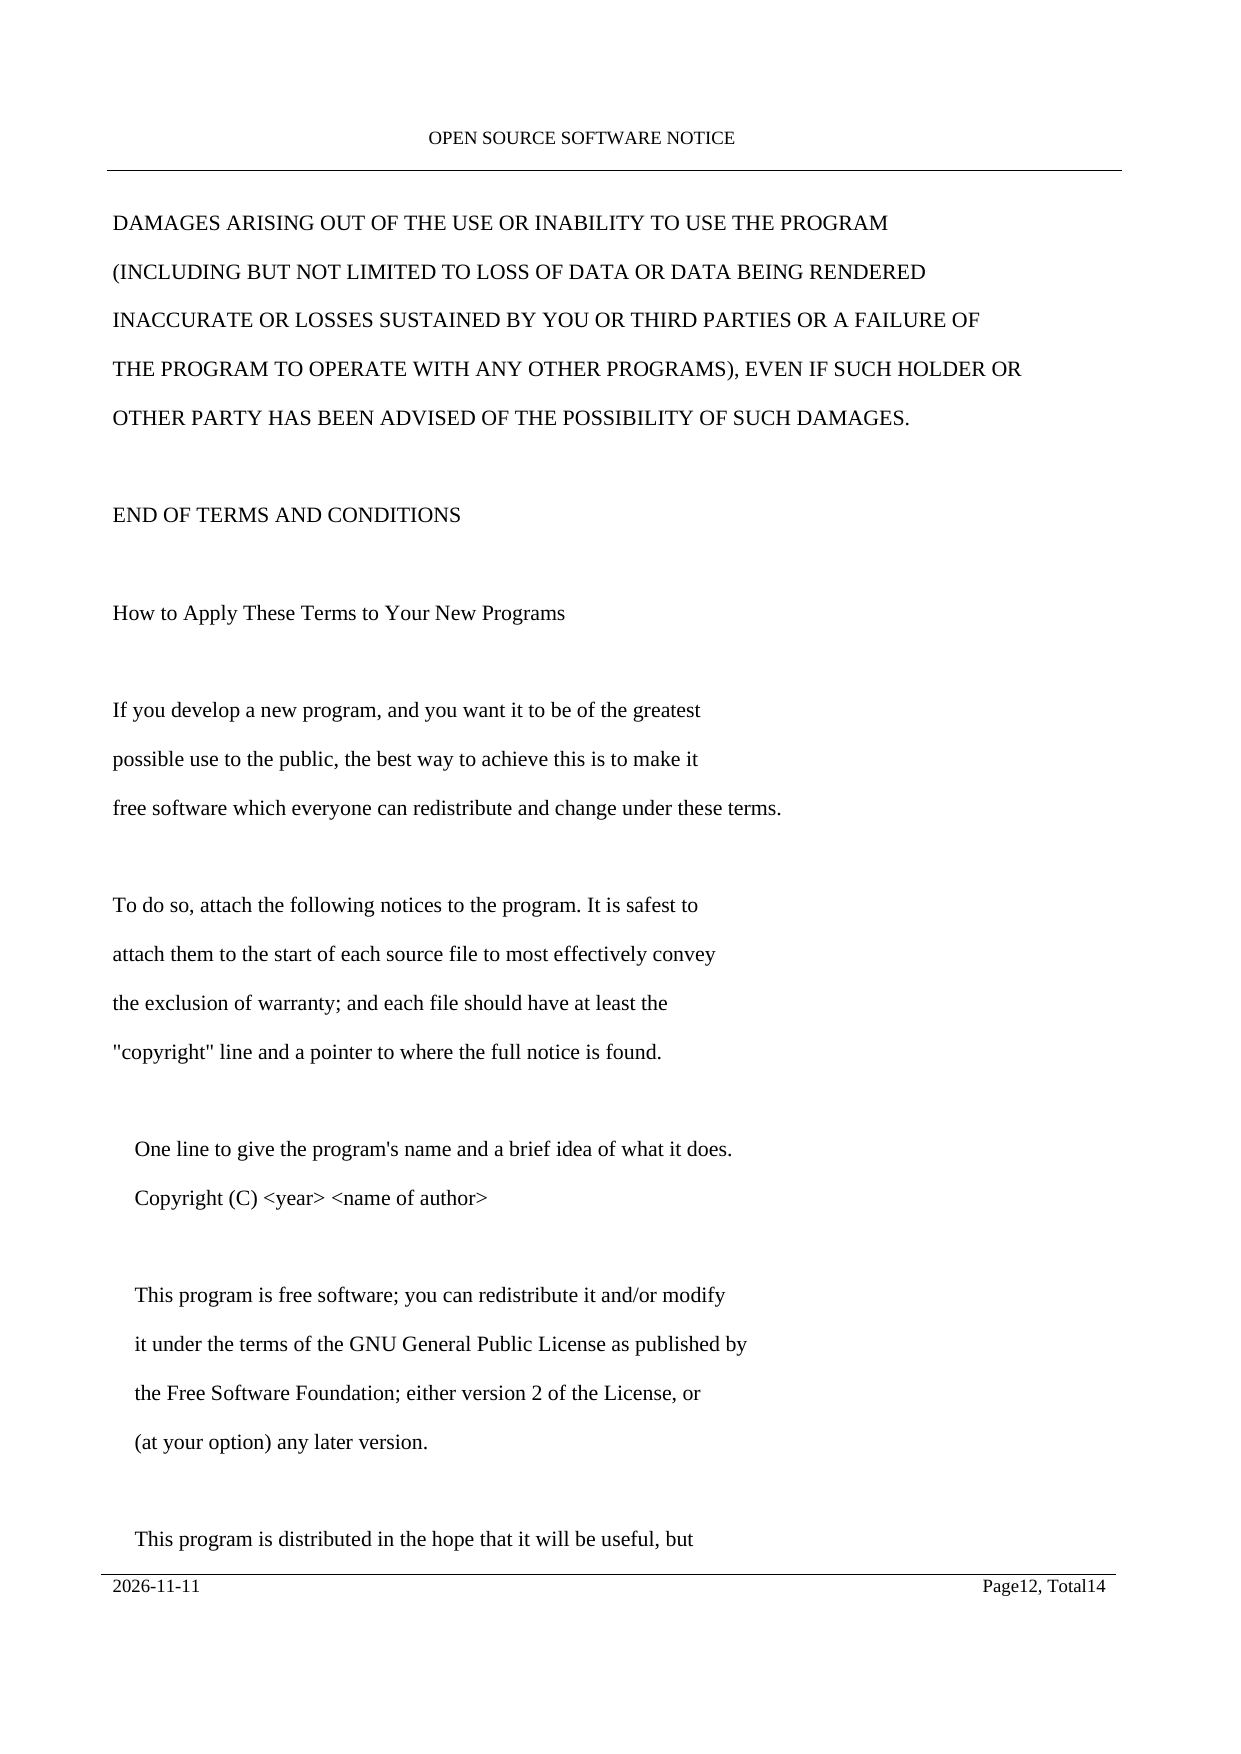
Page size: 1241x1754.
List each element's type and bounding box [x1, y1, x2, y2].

text [112, 206, 1128, 1555]
